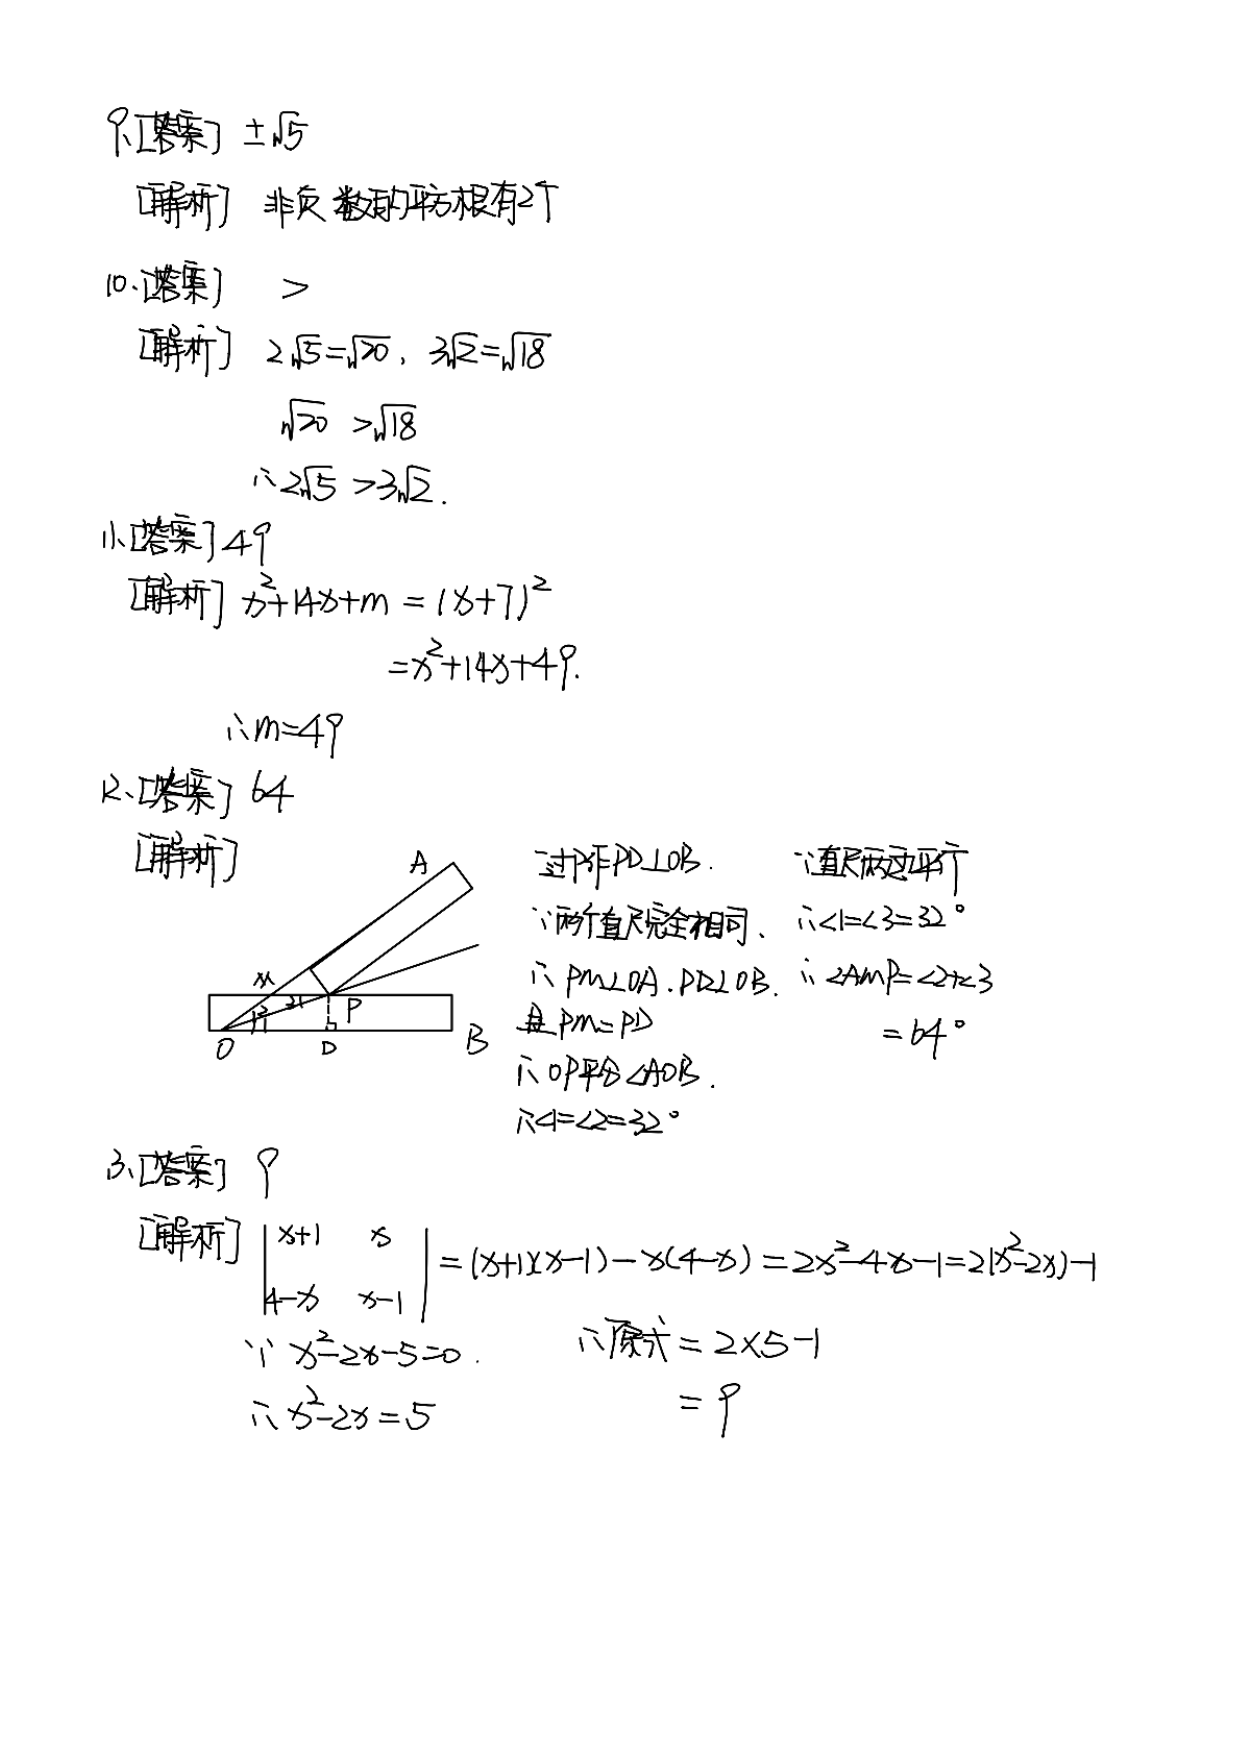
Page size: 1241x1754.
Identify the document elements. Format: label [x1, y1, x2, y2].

picture [75, 80, 1175, 1506]
